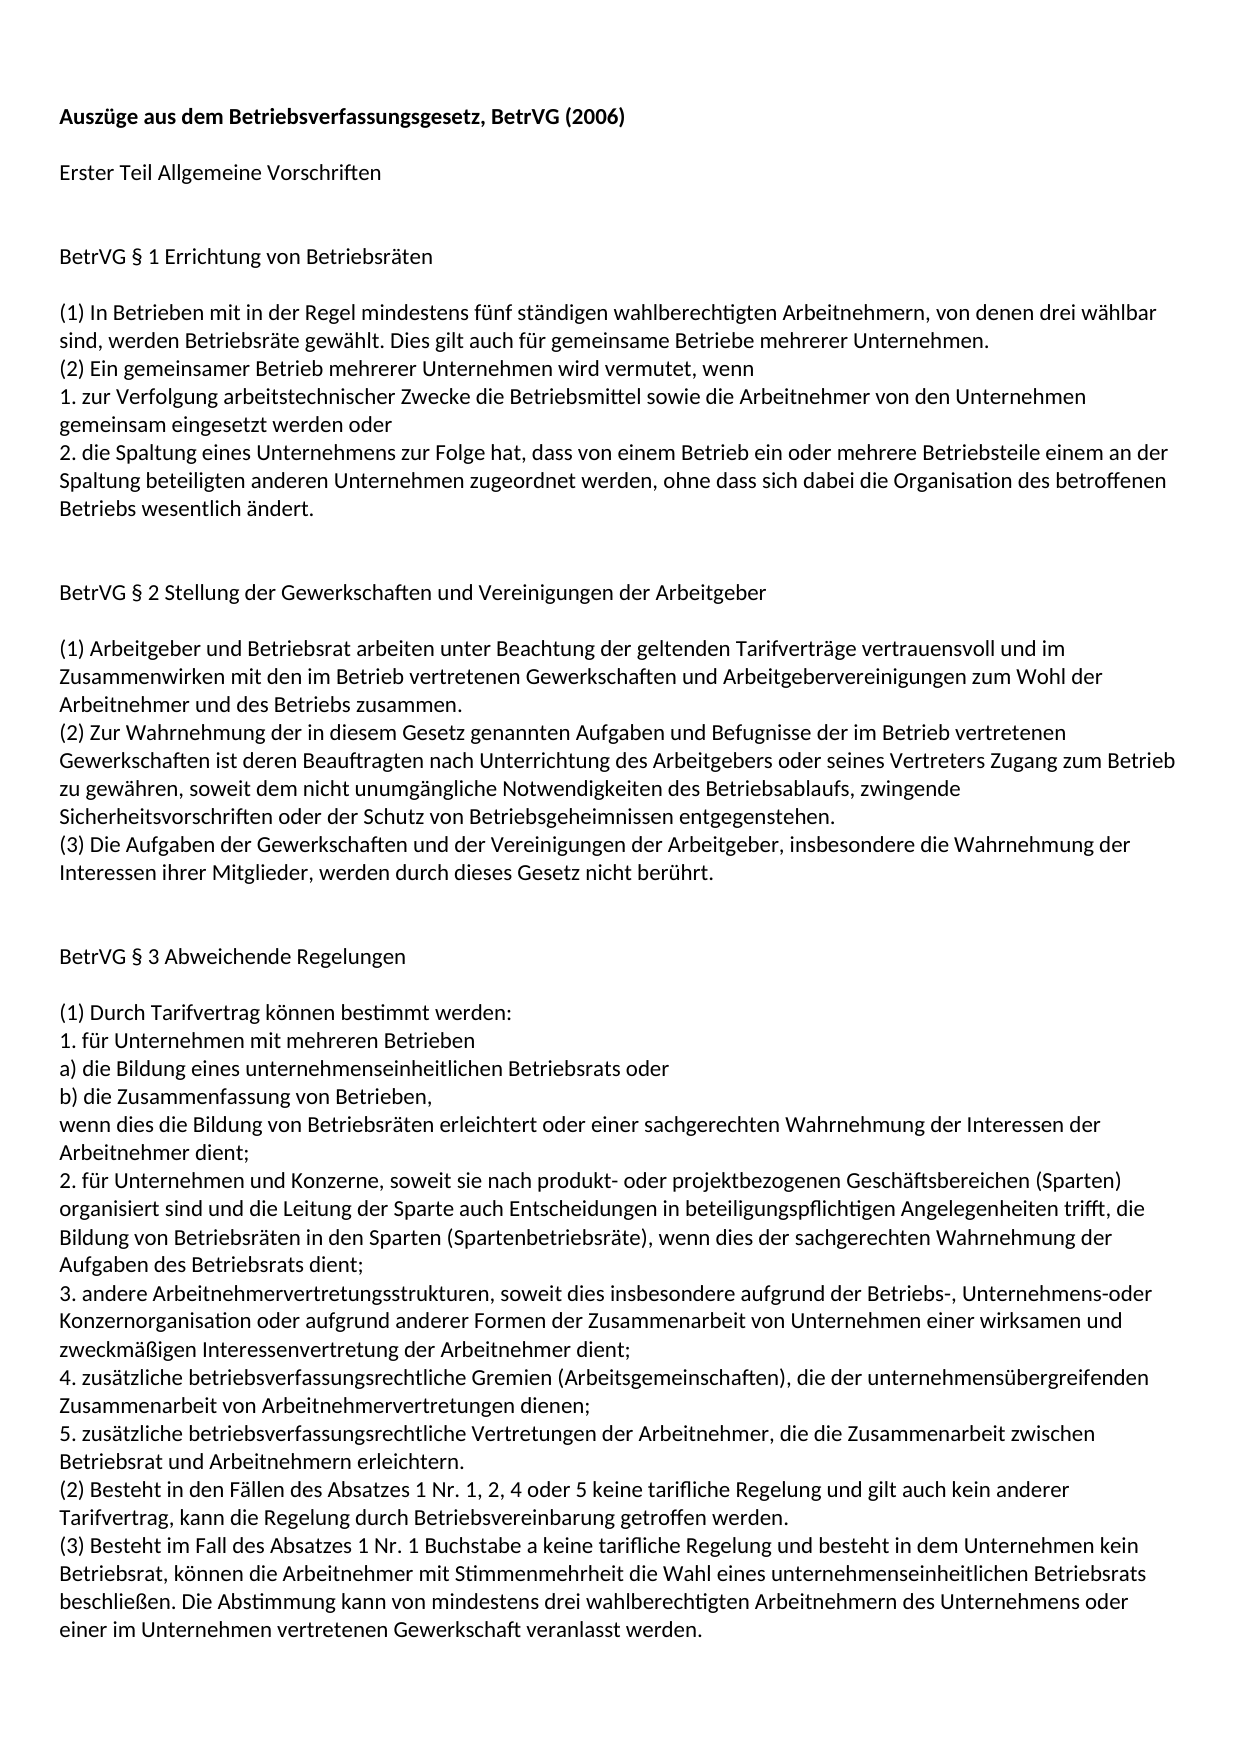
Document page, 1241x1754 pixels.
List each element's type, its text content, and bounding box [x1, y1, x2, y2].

text Erster Teil Allgemeine Vorschriften [59, 158, 1181, 186]
text (3) Die Aufgaben der Gewerkschaften und der Vereinigungen der Arbeitgeber, insbesondere die Wahrnehmung der Interessen ihrer Mitglieder, werden durch dieses Gesetz nicht berührt. [59, 830, 1181, 886]
text b) die Zusammenfassung von Betrieben, [59, 1082, 1181, 1111]
text (2) Zur Wahrnehmung der in diesem Gesetz genannten Aufgaben und Befugnisse der im Betrieb vertretenen Gewerkschaften ist deren Beauftragten nach Unterrichtung des Arbeitgebers oder seines Vertreters Zugang zum Betrieb zu gewähren, soweit dem nicht unumgängliche Notwendigkeiten des Betriebsablaufs, zwingende Sicherheitsvorschriften oder der Schutz von Betriebsgeheimnissen entgegenstehen. [59, 718, 1181, 830]
text BetrVG § 1 Errichtung von Betriebsräten [59, 242, 1181, 270]
text (3) Besteht im Fall des Absatzes 1 Nr. 1 Buchstabe a keine tarifliche Regelung und besteht in dem Unternehmen kein Betriebsrat, können die Arbeitnehmer mit Stimmenmehrheit die Wahl eines unternehmenseinheitlichen Betriebsrats beschließen. Die Abstimmung kann von mindestens drei wahlberechtigten Arbeitnehmern des Unternehmens oder einer im Unternehmen vertretenen Gewerkschaft veranlasst werden. [59, 1531, 1181, 1643]
text 3. andere Arbeitnehmervertretungsstrukturen, soweit dies insbesondere aufgrund der Betriebs-, Unternehmens-oder Konzernorganisation oder aufgrund anderer Formen der Zusammenarbeit von Unternehmen einer wirksamen und zweckmäßigen Interessenvertretung der Arbeitnehmer dient; [59, 1279, 1181, 1363]
text (1) Arbeitgeber und Betriebsrat arbeiten unter Beachtung der geltenden Tarifverträge vertrauensvoll und im Zusammenwirken mit den im Betrieb vertretenen Gewerkschaften und Arbeitgebervereinigungen zum Wohl der Arbeitnehmer und des Betriebs zusammen. [59, 634, 1181, 718]
text (1) Durch Tarifvertrag können bestimmt werden: [59, 998, 1181, 1026]
text BetrVG § 3 Abweichende Regelungen [59, 942, 1181, 970]
text (2) Besteht in den Fällen des Absatzes 1 Nr. 1, 2, 4 oder 5 keine tarifliche Regelung und gilt auch kein anderer Tarifvertrag, kann die Regelung durch Betriebsvereinbarung getroffen werden. [59, 1475, 1181, 1531]
text 1. zur Verfolgung arbeitstechnischer Zwecke die Betriebsmittel sowie die Arbeitnehmer von den Unternehmen gemeinsam eingesetzt werden oder [59, 382, 1181, 438]
text (2) Ein gemeinsamer Betrieb mehrerer Unternehmen wird vermutet, wenn [59, 354, 1181, 382]
text wenn dies die Bildung von Betriebsräten erleichtert oder einer sachgerechten Wahrnehmung der Interessen der Arbeitnehmer dient; [59, 1111, 1181, 1167]
text 2. für Unternehmen und Konzerne, soweit sie nach produkt- oder projektbezogenen Geschäftsbereichen (Sparten) organisiert sind und die Leitung der Sparte auch Entscheidungen in beteiligungspflichtigen Angelegenheiten trifft, die Bildung von Betriebsräten in den Sparten (Spartenbetriebsräte), wenn dies der sachgerechten Wahrnehmung der Aufgaben des Betriebsrats dient; [59, 1167, 1181, 1279]
text 1. für Unternehmen mit mehreren Betrieben [59, 1026, 1181, 1054]
text (1) In Betrieben mit in der Regel mindestens fünf ständigen wahlberechtigten Arbeitnehmern, von denen drei wählbar sind, werden Betriebsräte gewählt. Dies gilt auch für gemeinsame Betriebe mehrerer Unternehmen. [59, 298, 1181, 354]
text BetrVG § 2 Stellung der Gewerkschaften und Vereinigungen der Arbeitgeber [59, 578, 1181, 606]
text 2. die Spaltung eines Unternehmens zur Folge hat, dass von einem Betrieb ein oder mehrere Betriebsteile einem an der Spaltung beteiligten anderen Unternehmen zugeordnet werden, ohne dass sich dabei die Organisation des betroffenen Betriebs wesentlich ändert. [59, 438, 1181, 522]
text a) die Bildung eines unternehmenseinheitlichen Betriebsrats oder [59, 1054, 1181, 1082]
text 4. zusätzliche betriebsverfassungsrechtliche Gremien (Arbeitsgemeinschaften), die der unternehmensübergreifenden Zusammenarbeit von Arbeitnehmervertretungen dienen; [59, 1363, 1181, 1419]
text 5. zusätzliche betriebsverfassungsrechtliche Vertretungen der Arbeitnehmer, die die Zusammenarbeit zwischen Betriebsrat und Arbeitnehmern erleichtern. [59, 1419, 1181, 1475]
text Auszüge aus dem Betriebsverfassungsgesetz, BetrVG (2006) [59, 102, 1181, 130]
